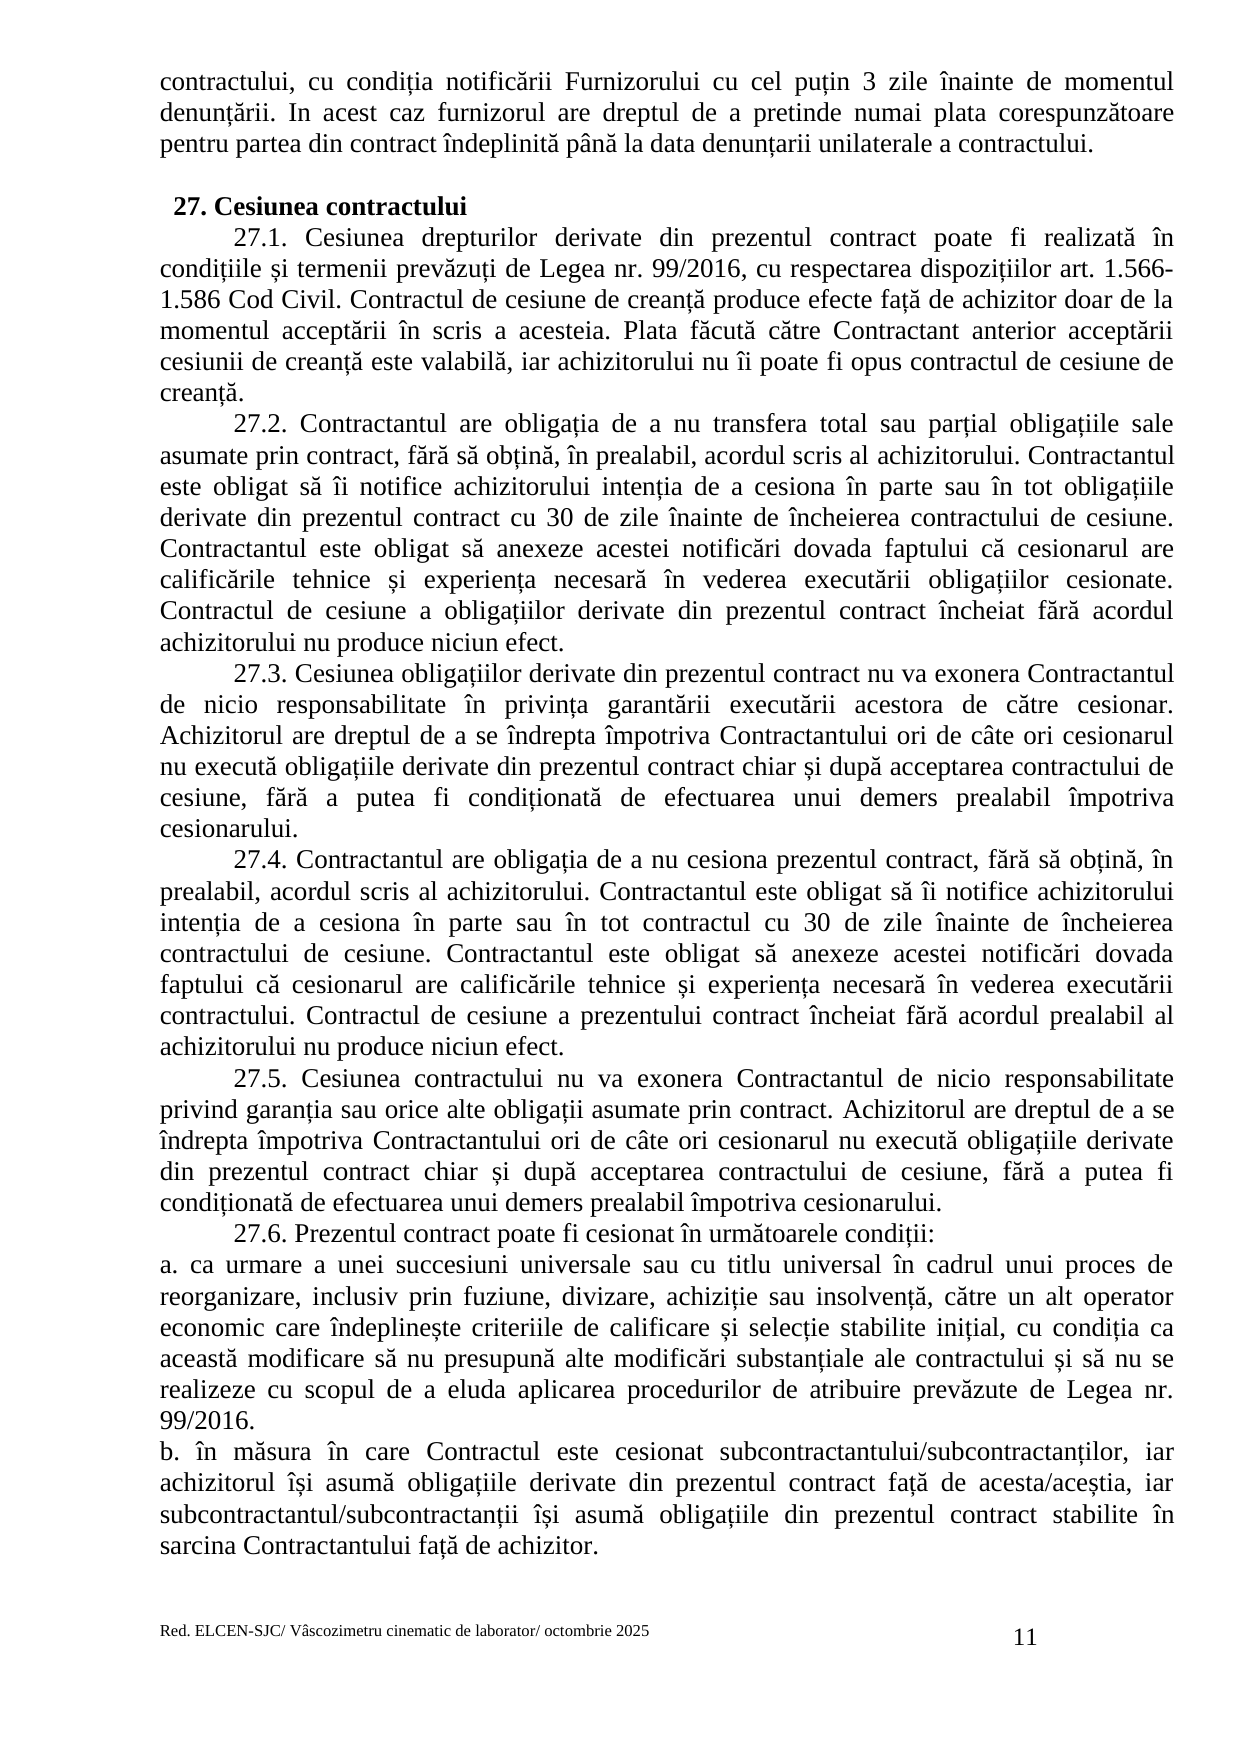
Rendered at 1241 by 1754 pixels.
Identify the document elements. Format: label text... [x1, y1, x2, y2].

text a. ca urmare a unei succesiuni universale sau cu titlu universal în cadrul unui proces de reorganizare, inclusiv prin fuziune, divizare, achiziție sau insolvență, către un alt operator economic care îndeplinește criteriile de calificare și selecție stabilite inițial, cu condiția ca această modificare să nu presupună alte modificări substanțiale ale contractului și să nu se realizeze cu scopul de a eluda aplicarea procedurilor de atribuire prevăzute de Legea nr. 99/2016. [159, 1248, 1175, 1435]
text 27.2. Contractantul are obligația de a nu transfera total sau parțial obligațiile sale asumate prin contract, fără să obțină, în prealabil, acordul scris al achizitorului. Contractantul este obligat să îi notifice achizitorului intenția de a cesiona în parte sau în tot obligațiile derivate din prezentul contract cu 30 de zile înainte de încheierea contractului de cesiune. Contractantul este obligat să anexeze acestei notificări dovada faptului că cesionarul are calificările tehnice și experiența necesară în vederea executării obligațiilor cesionate. Contractul de cesiune a obligațiilor derivate din prezentul contract încheiat fără acordul achizitorului nu produce niciun efect. [159, 408, 1175, 657]
text b. în măsura în care Contractul este cesionat subcontractantului/subcontractanților, iar achizitorul își asumă obligațiile derivate din prezentul contract față de acesta/aceștia, iar subcontractantul/subcontractanții își asumă obligațiile din prezentul contract stabilite în sarcina Contractantului față de achizitor. [159, 1435, 1175, 1560]
text 27.1. Cesiunea drepturilor derivate din prezentul contract poate fi realizată în condițiile și termenii prevăzuți de Legea nr. 99/2016, cu respectarea dispozițiilor art. 1.566-1.586 Cod Civil. Contractul de cesiune de creanță produce efecte față de achizitor doar de la momentul acceptării în scris a acesteia. Plata făcută către Contractant anterior acceptării cesiunii de creanță este valabilă, iar achizitorului nu îi poate fi opus contractul de cesiune de creanță. [159, 221, 1175, 408]
text 27.4. Contractantul are obligația de a nu cesiona prezentul contract, fără să obțină, în prealabil, acordul scris al achizitorului. Contractantul este obligat să îi notifice achizitorului intenția de a cesiona în parte sau în tot contractul cu 30 de zile înainte de încheierea contractului de cesiune. Contractantul este obligat să anexeze acestei notificări dovada faptului că cesionarul are calificările tehnice și experiența necesară în vederea executării contractului. Contractul de cesiune a prezentului contract încheiat fără acordul prealabil al achizitorului nu produce niciun efect. [159, 844, 1175, 1062]
text 27.5. Cesiunea contractului nu va exonera Contractantul de nicio responsabilitate privind garanția sau orice alte obligații asumate prin contract. Achizitorul are dreptul de a se îndrepta împotriva Contractantului ori de câte ori cesionarul nu execută obligațiile derivate din prezentul contract chiar și după acceptarea contractului de cesiune, fără a putea fi condiționată de efectuarea unui demers prealabil împotriva cesionarului. [159, 1062, 1175, 1217]
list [159, 65, 1175, 158]
text 27.3. Cesiunea obligațiilor derivate din prezentul contract nu va exonera Contractantul de nicio responsabilitate în privința garantării executării acestora de către cesionar. Achizitorul are dreptul de a se îndrepta împotriva Contractantului ori de câte ori cesionarul nu execută obligațiile derivate din prezentul contract chiar și după acceptarea contractului de cesiune, fără a putea fi condiționată de efectuarea unui demers prealabil împotriva cesionarului. [159, 657, 1175, 844]
text 27. Cesiunea contractului [159, 189, 1175, 221]
text 27.6. Prezentul contract poate fi cesionat în următoarele condiții: [159, 1217, 1175, 1248]
